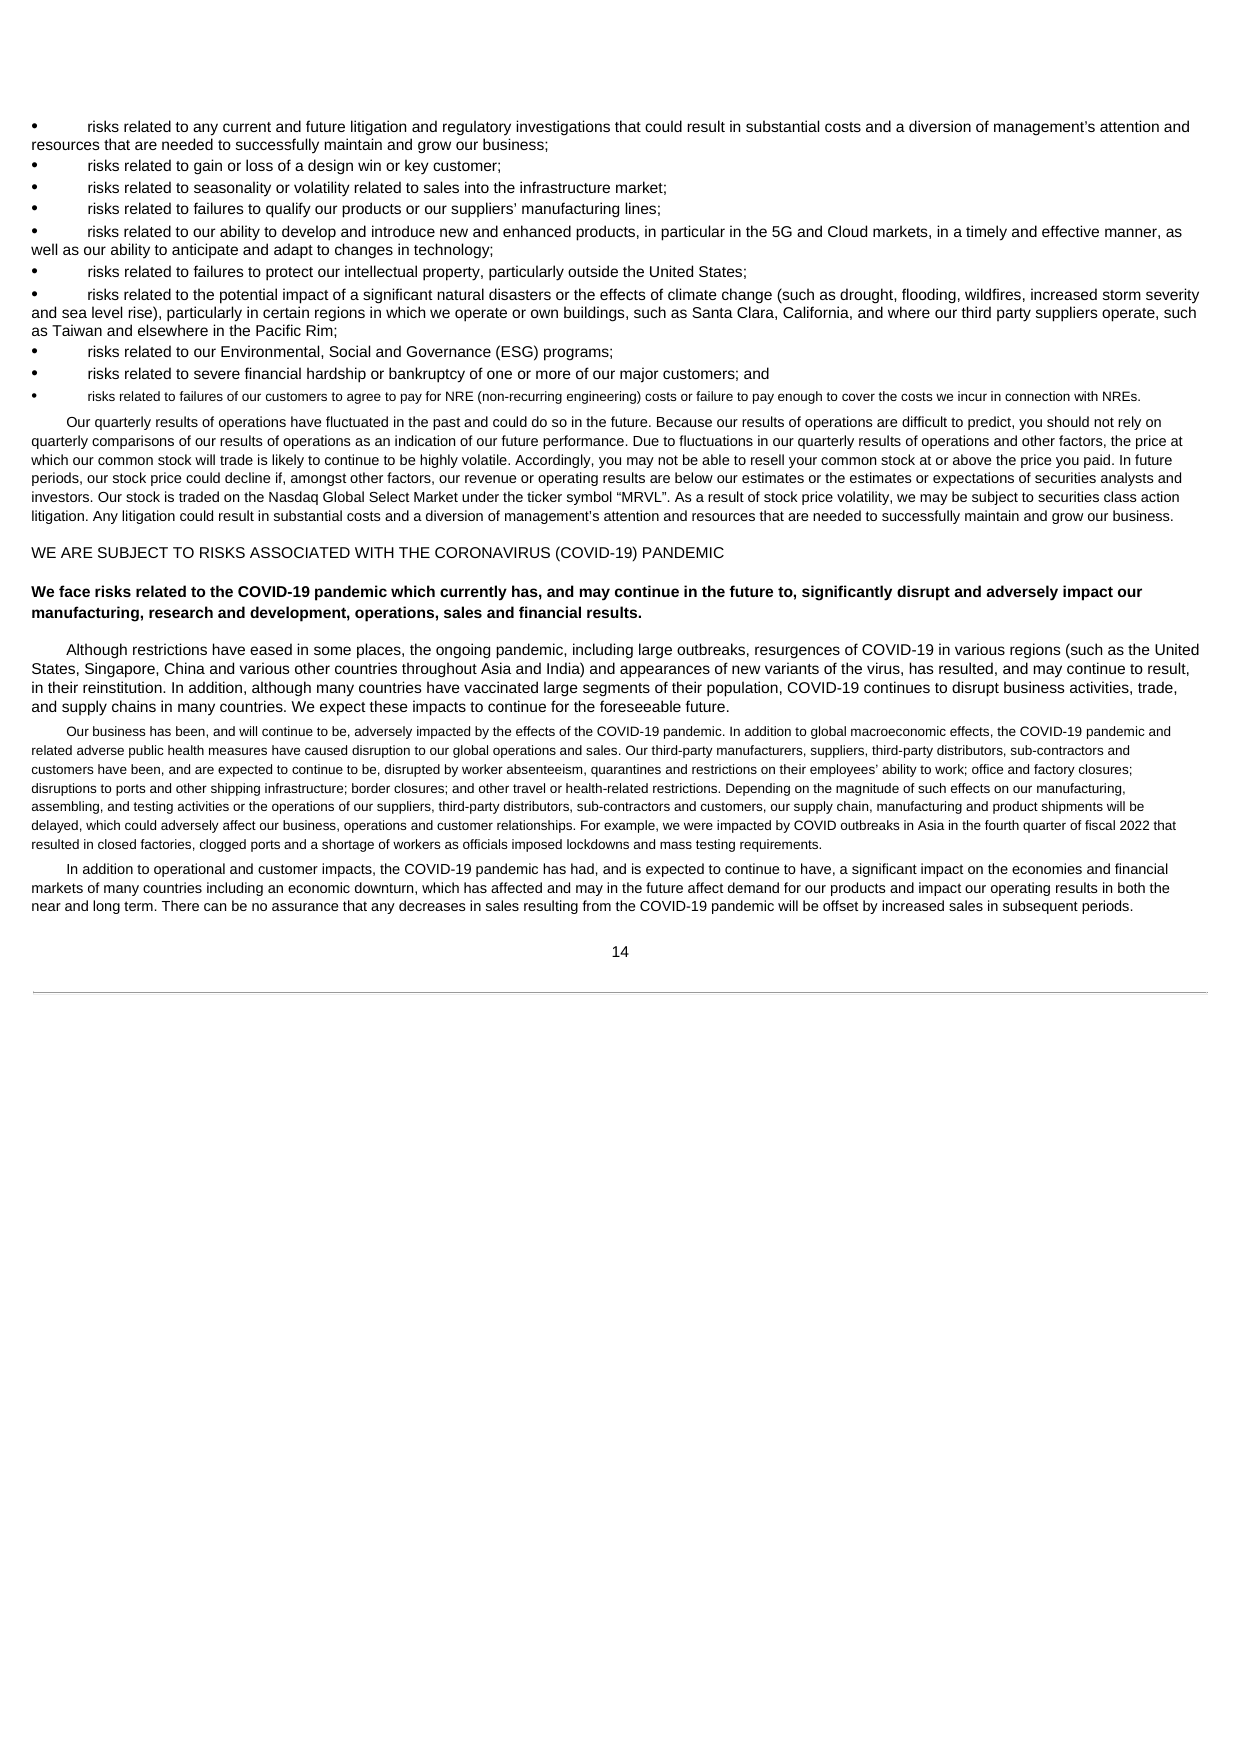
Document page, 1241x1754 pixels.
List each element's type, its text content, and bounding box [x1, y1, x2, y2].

text Although restrictions have eased in some places, the ongoing pandemic, including large outbreaks, resurgences of COVID-19 in various regions (such as the United States, Singapore, China and various other countries throughout Asia and India) and appearances of new variants of the virus, has resulted, and may continue to result, in their reinstitution. In addition, although many countries have vaccinated large segments of their population, COVID-19 continues to disrupt business activities, trade, and supply chains in many countries. We expect these impacts to continue for the foreseeable future. [31, 641, 1207, 716]
text 14 [31, 942, 1209, 960]
list risks related to gain or loss of a design win or key customer; [31, 154, 1207, 176]
list risks related to failures to protect our intellectual property, particularly outside the United States; [31, 259, 1207, 281]
list risks related to failures of our customers to agree to pay for NRE (non-recurring engineering) costs or failure to pay enough to cover the costs we incur in connection with NREs. [31, 386, 1207, 405]
list risks related to our Environmental, Social and Governance (ESG) programs; [31, 340, 1207, 362]
list risks related to the potential impact of a significant natural disasters or the effects of climate change (such as drought, flooding, wildfires, increased storm severity and sea level rise), particularly in certain regions in which we operate or own buildings, such as Santa Clara, California, and where our third party suppliers operate, such as Taiwan and elsewhere in the Pacific Rim; [31, 283, 1207, 340]
picture [30, 990, 1209, 997]
list risks related to severe financial hardship or bankruptcy of one or more of our major customers; and [31, 362, 1207, 383]
text WE ARE SUBJECT TO RISKS ASSOCIATED WITH THE CORONAVIRUS (COVID-19) PANDEMIC [31, 544, 1207, 562]
text In addition to operational and customer impacts, the COVID-19 pandemic has had, and is expected to continue to have, a significant impact on the economies and financial markets of many countries including an economic downturn, which has affected and may in the future affect demand for our products and impact our operating results in both the near and long term. There can be no assurance that any decreases in sales resulting from the COVID-19 pandemic will be offset by increased sales in subsequent periods. [31, 861, 1192, 914]
text We face risks related to the COVID-19 pandemic which currently has, and may continue in the future to, significantly disrupt and adversely impact our manufacturing, research and development, operations, sales and financial results. [31, 583, 1192, 621]
text Our quarterly results of operations have fluctuated in the past and could do so in the future. Because our results of operations are difficult to predict, you should not rely on quarterly comparisons of our results of operations as an indication of our future performance. Due to fluctuations in our quarterly results of operations and other factors, the price at which our common stock will trade is likely to continue to be highly volatile. Accordingly, you may not be able to resell your common stock at or above the price you paid. In future periods, our stock price could decline if, amongst other factors, our revenue or operating results are below our estimates or the estimates or expectations of securities analysts and investors. Our stock is traded on the Nasdaq Global Select Market under the ticker symbol “MRVL”. As a result of stock price volatility, we may be subject to securities class action litigation. Any litigation could result in substantial costs and a diversion of management’s attention and resources that are needed to successfully maintain and grow our business. [31, 413, 1205, 524]
text Our business has been, and will continue to be, adversely impacted by the effects of the COVID-19 pandemic. In addition to global macroeconomic effects, the COVID-19 pandemic and related adverse public health measures have caused disruption to our global operations and sales. Our third-party manufacturers, suppliers, third-party distributors, sub-contractors and customers have been, and are expected to continue to be, disrupted by worker absenteeism, quarantines and restrictions on their employees’ ability to work; office and factory closures; disruptions to ports and other shipping infrastructure; border closures; and other travel or health-related restrictions. Depending on the magnitude of such effects on our manufacturing, assembling, and testing activities or the operations of our suppliers, third-party distributors, sub-contractors and customers, our supply chain, manufacturing and product shipments will be delayed, which could adversely affect our business, operations and customer relationships. For example, we were impacted by COVID outbreaks in Asia in the fourth quarter of fiscal 2022 that resulted in closed factories, clogged ports and a shortage of workers as officials imposed lockdowns and mass testing requirements. [31, 724, 1190, 852]
list risks related to failures to qualify our products or our suppliers’ manufacturing lines; [31, 198, 1207, 219]
list risks related to seasonality or volatility related to sales into the infrastructure market; [31, 176, 1207, 197]
list risks related to any current and future litigation and regulatory investigations that could result in substantial costs and a diversion of management’s attention and resources that are needed to successfully maintain and grow our business; [31, 116, 1207, 154]
list risks related to our ability to develop and introduce new and enhanced products, in particular in the 5G and Cloud markets, in a timely and effective manner, as well as our ability to anticipate and adapt to changes in technology; [31, 221, 1207, 259]
